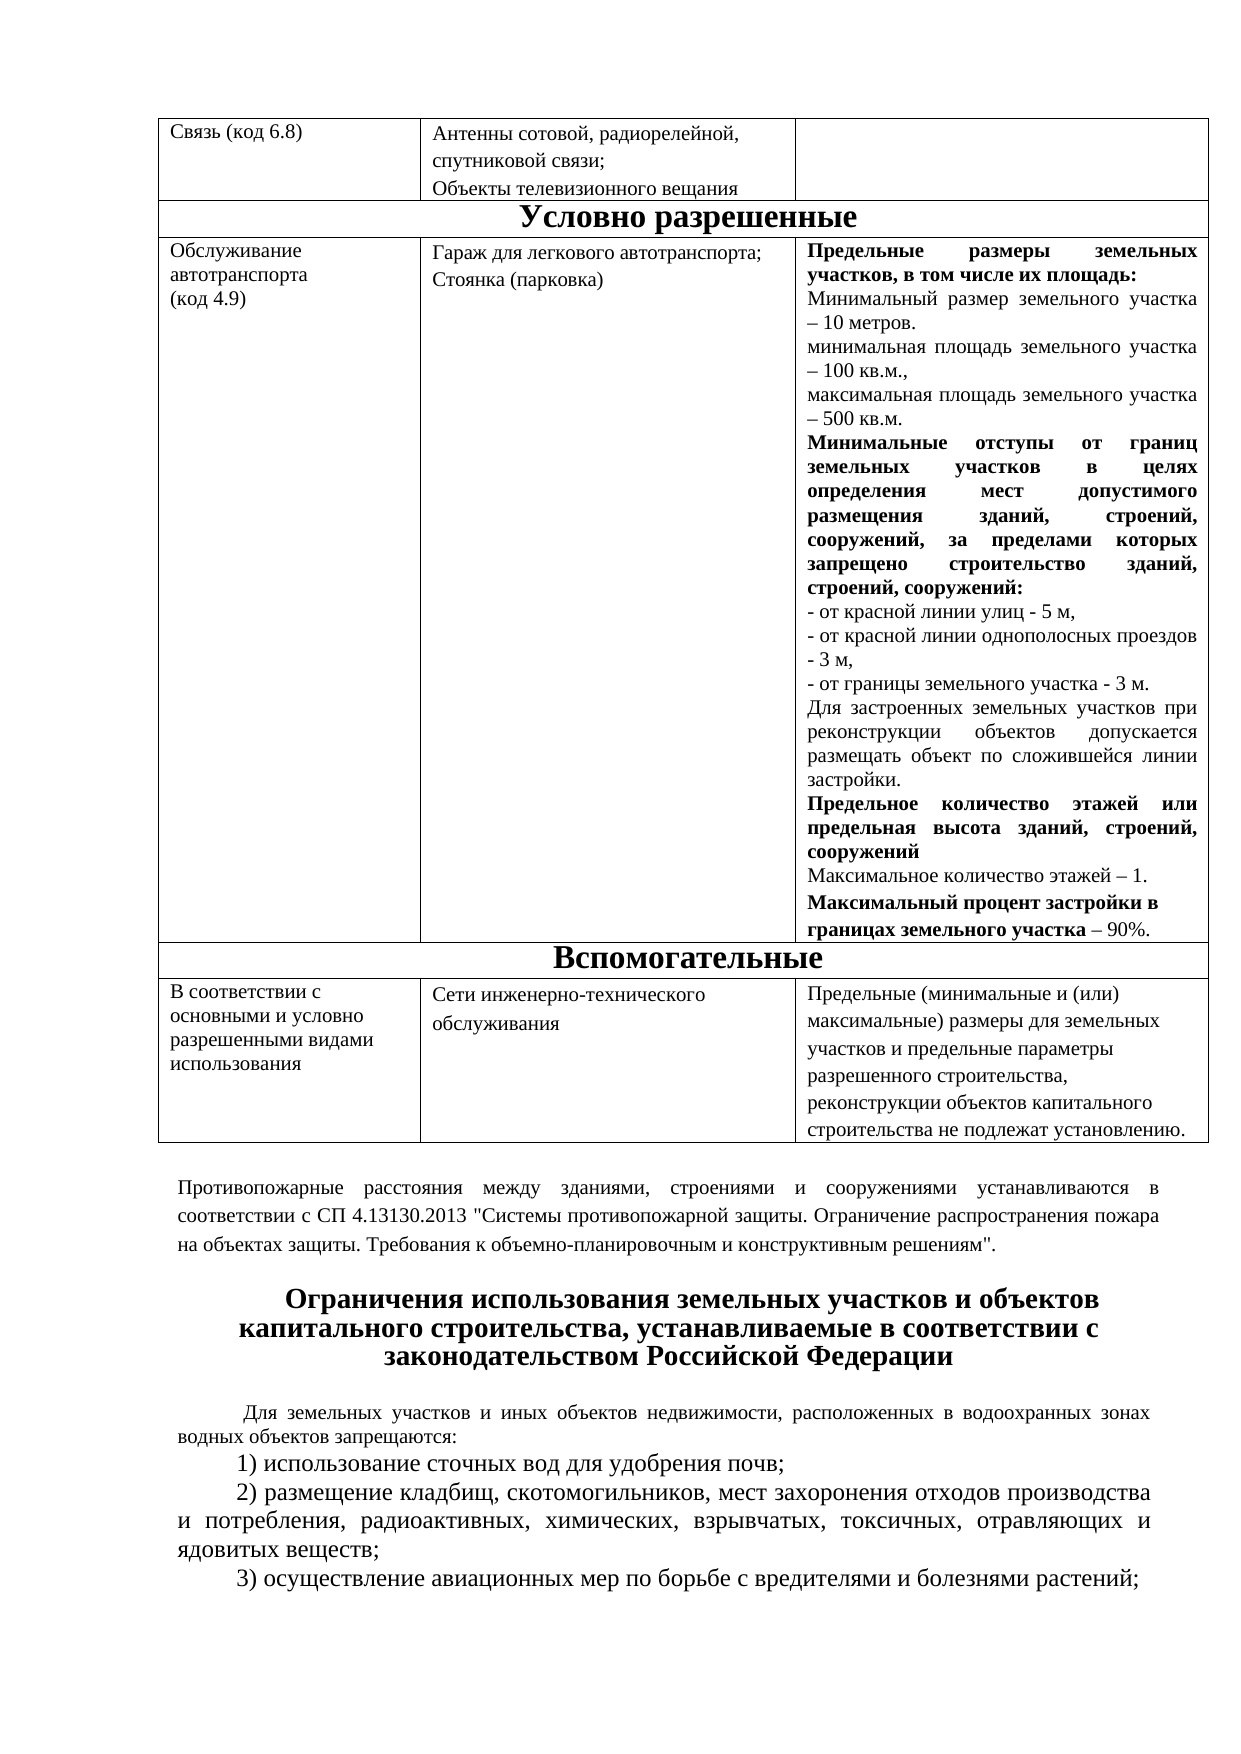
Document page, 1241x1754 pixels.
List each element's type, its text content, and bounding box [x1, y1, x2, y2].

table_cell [796, 119, 1208, 200]
table_cell Связь (код 6.8) [159, 119, 420, 200]
table_cell В соответствии с основными и условно разрешенными видами использования [159, 979, 420, 1142]
table_cell Сети инженерно-технического обслуживания [421, 979, 795, 1142]
text Ограничения использования земельных участков и объектов капитального строительства, устанавливаемые в соответствии с законодательством Российской Федерации [177, 1286, 1160, 1371]
table_cell Гараж для легкового автотранспорта; Стоянка (парковка) [421, 238, 795, 942]
text 1) использование сточных вод для удобрения почв; [177, 1448, 1152, 1477]
table_cell Предельные размеры земельных участков, в том числе их площадь: Минимальный размер земельного участка – . минимальная площадь земельного участка – 100 кв.м., максимальная площадь земельного участка – 500 кв.м. Минимальные отступы от границ земельных участков в целях определения мест допустимого размещения зданий, строений, сооружений, за пределами которых запрещено строительство зданий, строений, сооружений: - от красной линии улиц - , - от красной линии однополосных проездов - , - от границы земельного участка - . Для застроенных земельных участков при реконструкции объектов допускается размещать объект по сложившейся линии застройки. Предельное количество этажей или предельная высота зданий, строений, сооружений Максимальное количество этажей – 1. Максимальный процент застройки в границах земельного участка – 90%. [796, 238, 1208, 942]
text Противопожарные расстояния между зданиями, строениями и сооружениями устанавливаются в соответствии с СП 4.13130.2013 "Системы противопожарной защиты. Ограничение распространения пожара на объектах защиты. Требования к объемно-планировочным и конструктивным решениям". [177, 1171, 1160, 1257]
text 3) осуществление авиационных мер по борьбе с вредителями и болезнями растений; [177, 1563, 1152, 1592]
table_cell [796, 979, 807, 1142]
table_cell Вспомогательные [159, 943, 1208, 978]
table_cell Условно разрешенные [159, 201, 1208, 237]
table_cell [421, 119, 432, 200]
text 2) размещение кладбищ, скотомогильников, мест захоронения отходов производства и потребления, радиоактивных, химических, взрывчатых, токсичных, отравляющих и ядовитых веществ; [177, 1477, 1152, 1563]
text Для земельных участков и иных объектов недвижимости, расположенных в водоохранных зонах водных объектов запрещаются: [177, 1400, 1152, 1448]
table_cell Обслуживание автотранспорта (код 4.9) [159, 238, 420, 942]
